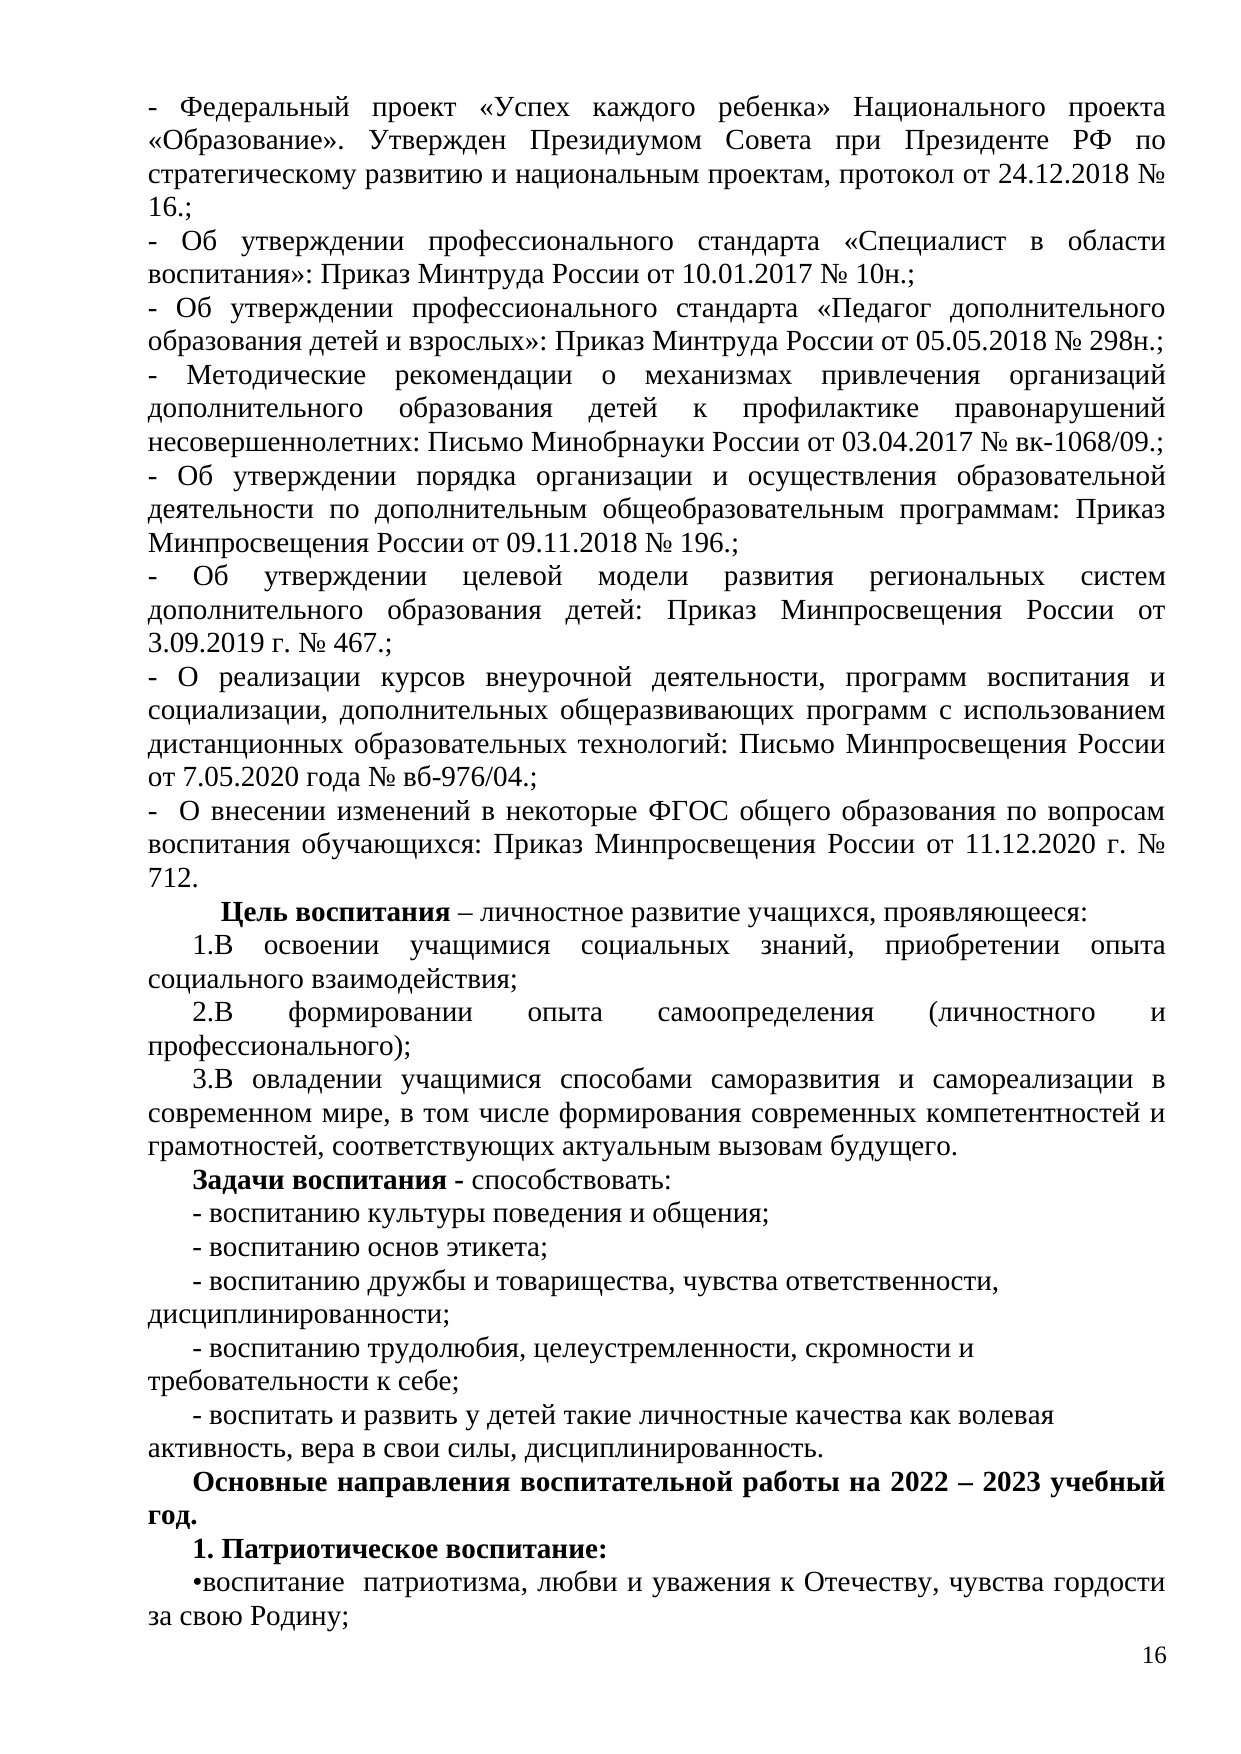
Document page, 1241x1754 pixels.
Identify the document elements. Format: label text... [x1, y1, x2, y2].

text - О реализации курсов внеурочной деятельности, программ воспитания и социализации, дополнительных общеразвивающих программ с использованием дистанционных образовательных технологий: Письмо Минпросвещения России от 7.05.2020 года № вб-976/04.; [148, 659, 1167, 793]
text - воспитанию трудолюбия, целеустремленности, скромности и требовательности к себе; [148, 1330, 1167, 1397]
text 1.В освоении учащимися социальных знаний, приобретении опыта социального взаимодействия; [148, 927, 1167, 994]
text - Федеральный проект «Успех каждого ребенка» Национального проекта «Образование». Утвержден Президиумом Совета при Президенте РФ по стратегическому развитию и национальным проектам, протокол от 24.12.2018 № 16.; [148, 89, 1167, 223]
text 2.В формировании опыта самоопределения (личностного и профессионального); [148, 994, 1167, 1061]
text - О внесении изменений в некоторые ФГОС общего образования по вопросам воспитания обучающихся: Приказ Минпросвещения России от 11.12.2020 г. № 712. [148, 793, 1167, 894]
text - Об утверждении порядка организации и осуществления образовательной деятельности по дополнительным общеобразовательным программам: Приказ Минпросвещения России от 09.11.2018 № 196.; [148, 458, 1167, 558]
text - воспитанию культуры поведения и общения; [148, 1196, 1167, 1229]
text Основные направления воспитательной работы на 2022 – 2023 учебный год. [148, 1464, 1167, 1531]
text - воспитанию основ этикета; [148, 1229, 1167, 1263]
text - Об утверждении профессионального стандарта «Педагог дополнительного образования детей и взрослых»: Приказ Минтруда России от 05.05.2018 № 298н.; [148, 290, 1167, 357]
text 3.В овладении учащимися способами саморазвития и самореализации в современном мире, в том числе формирования современных компетентностей и грамотностей, соответствующих актуальным вызовам будущего. [148, 1061, 1167, 1162]
text - Об утверждении профессионального стандарта «Специалист в области воспитания»: Приказ Минтруда России от 10.01.2017 № 10н.; [148, 223, 1167, 290]
text Задачи воспитания - способствовать: [148, 1162, 1167, 1196]
text •воспитание патриотизма, любви и уважения к Отечеству, чувства гордости за свою Родину; [148, 1564, 1167, 1632]
text - воспитать и развить у детей такие личностные качества как волевая активность, вера в свои силы, дисциплинированность. [148, 1397, 1167, 1464]
text Цель воспитания – личностное развитие учащихся, проявляющееся: [148, 894, 1167, 927]
text - Методические рекомендации о механизмах привлечения организаций дополнительного образования детей к профилактике правонарушений несовершеннолетних: Письмо Минобрнауки России от 03.04.2017 № вк-1068/09.; [148, 357, 1167, 458]
text - воспитанию дружбы и товарищества, чувства ответственности, дисциплинированности; [148, 1263, 1167, 1330]
list Патриотическое воспитание: [148, 1531, 1167, 1564]
text - Об утверждении целевой модели развития региональных систем дополнительного образования детей: Приказ Минпросвещения России от 3.09.2019 г. № 467.; [148, 558, 1167, 659]
